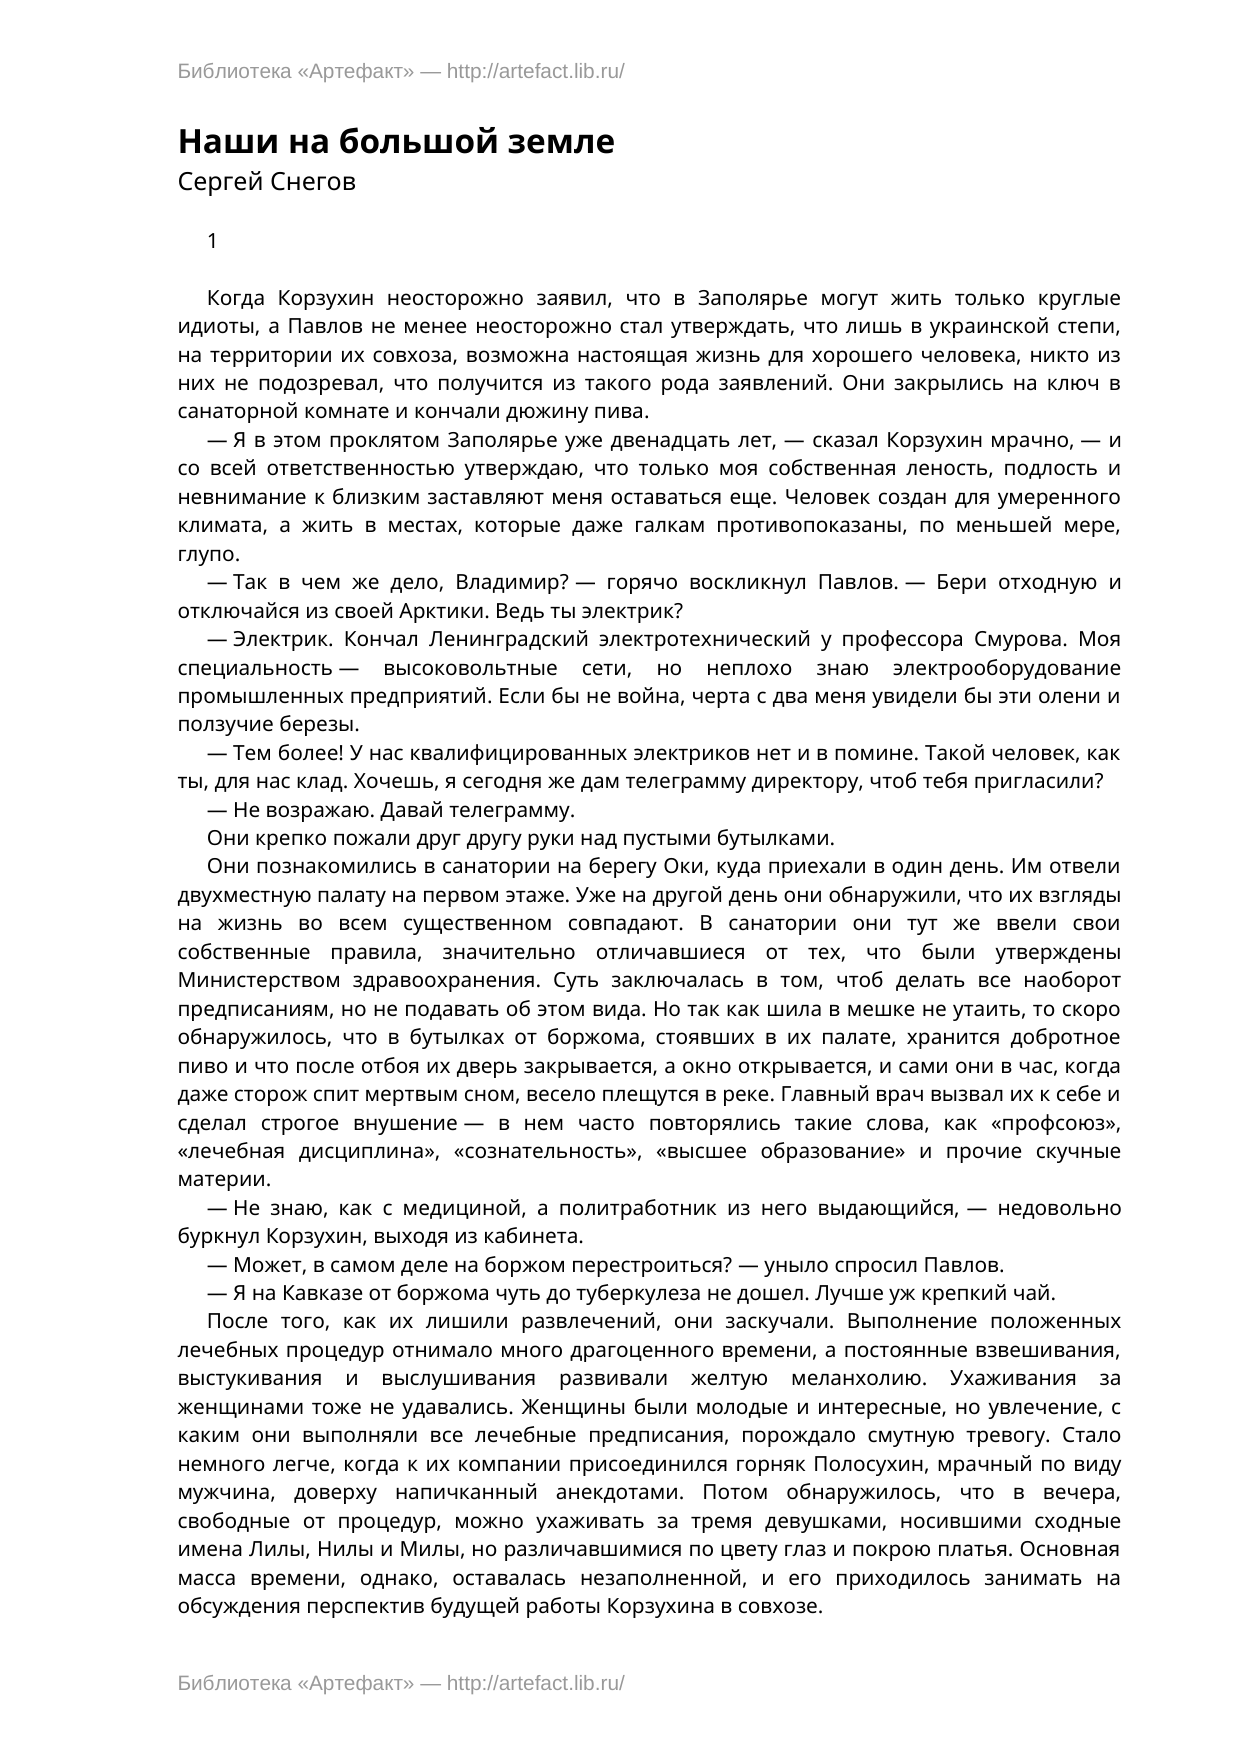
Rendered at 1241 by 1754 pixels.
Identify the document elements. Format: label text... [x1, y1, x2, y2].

text — Электрик. Кончал Ленинградский электротехнический у профессора Смурова. Моя специальность — высоковольтные сети, но неплохо знаю электрооборудование промышленных предприятий. Если бы не война, черта с два меня увидели бы эти олени и ползучие березы. [177, 624, 1122, 738]
text — Может, в самом деле на боржом перестроиться? — уныло спросил Павлов. [177, 1250, 1122, 1278]
text — Я в этом проклятом Заполярье уже двенадцать лет, — сказал Корзухин мрачно, — и со всей ответственностью утверждаю, что только моя собственная леность, подлость и невнимание к близким заставляют меня оставаться еще. Человек создан для умеренного климата, а жить в местах, которые даже галкам противопоказаны, по меньшей мере, глупо. [177, 425, 1122, 567]
subtitle 1 [177, 226, 1122, 254]
text Они крепко пожали друг другу руки над пустыми бутылками. [177, 823, 1122, 852]
subtitle Сергей Снегов [177, 163, 1122, 198]
text — Так в чем же дело, Владимир? — горячо воскликнул Павлов. — Бери отходную и отключайся из своей Арктики. Ведь ты электрик? [177, 567, 1122, 624]
text — Тем более! У нас квалифицированных электриков нет и в помине. Такой человек, как ты, для нас клад. Хочешь, я сегодня же дам телеграмму директору, чтоб тебя пригласили? [177, 738, 1122, 795]
text — Не знаю, как с медициной, а политработник из него выдающийся, — недовольно буркнул Корзухин, выходя из кабинета. [177, 1193, 1122, 1250]
text — Не возражаю. Давай телеграмму. [177, 795, 1122, 823]
text Они познакомились в санатории на берегу Оки, куда приехали в один день. Им отвели двухместную палату на первом этаже. Уже на другой день они обнаружили, что их взгляды на жизнь во всем существенном совпадают. В санатории они тут же ввели свои собственные правила, значительно отличавшиеся от тех, что были утверждены Министерством здравоохранения. Суть заключалась в том, чтоб делать все наоборот предписаниям, но не подавать об этом вида. Но так как шила в мешке не утаить, то скоро обнаружилось, что в бутылках от боржома, стоявших в их палате, хранится добротное пиво и что после отбоя их дверь закрывается, а окно открывается, и сами они в час, когда даже сторож спит мертвым сном, весело плещутся в реке. Главный врач вызвал их к себе и сделал строгое внушение — в нем часто повторялись такие слова, как «профсоюз», «лечебная дисциплина», «сознательность», «высшее образование» и прочие скучные материи. [177, 852, 1122, 1193]
text Когда Корзухин неосторожно заявил, что в Заполярье могут жить только круглые идиоты, а Павлов не менее неосторожно стал утверждать, что лишь в украинской степи, на территории их совхоза, возможна настоящая жизнь для хорошего человека, никто из них не подозревал, что получится из такого рода заявлений. Они закрылись на ключ в санаторной комнате и кончали дюжину пива. [177, 283, 1122, 425]
subtitle Наши на большой земле [177, 118, 1122, 163]
text После того, как их лишили развлечений, они заскучали. Выполнение положенных лечебных процедур отнимало много драгоценного времени, а постоянные взвешивания, выстукивания и выслушивания развивали желтую меланхолию. Ухаживания за женщинами тоже не удавались. Женщины были молодые и интересные, но увлечение, с каким они выполняли все лечебные предписания, порождало смутную тревогу. Стало немного легче, когда к их компании присоединился горняк Полосухин, мрачный по виду мужчина, доверху напичканный анекдотами. Потом обнаружилось, что в вечера, свободные от процедур, можно ухаживать за тремя девушками, носившими сходные имена Лилы, Нилы и Милы, но различавшимися по цвету глаз и покрою платья. Основная масса времени, однако, оставалась незаполненной, и его приходилось занимать на обсуждения перспектив будущей работы Корзухина в совхозе. [177, 1307, 1122, 1619]
text — Я на Кавказе от боржома чуть до туберкулеза не дошел. Лучше уж крепкий чай. [177, 1278, 1122, 1307]
